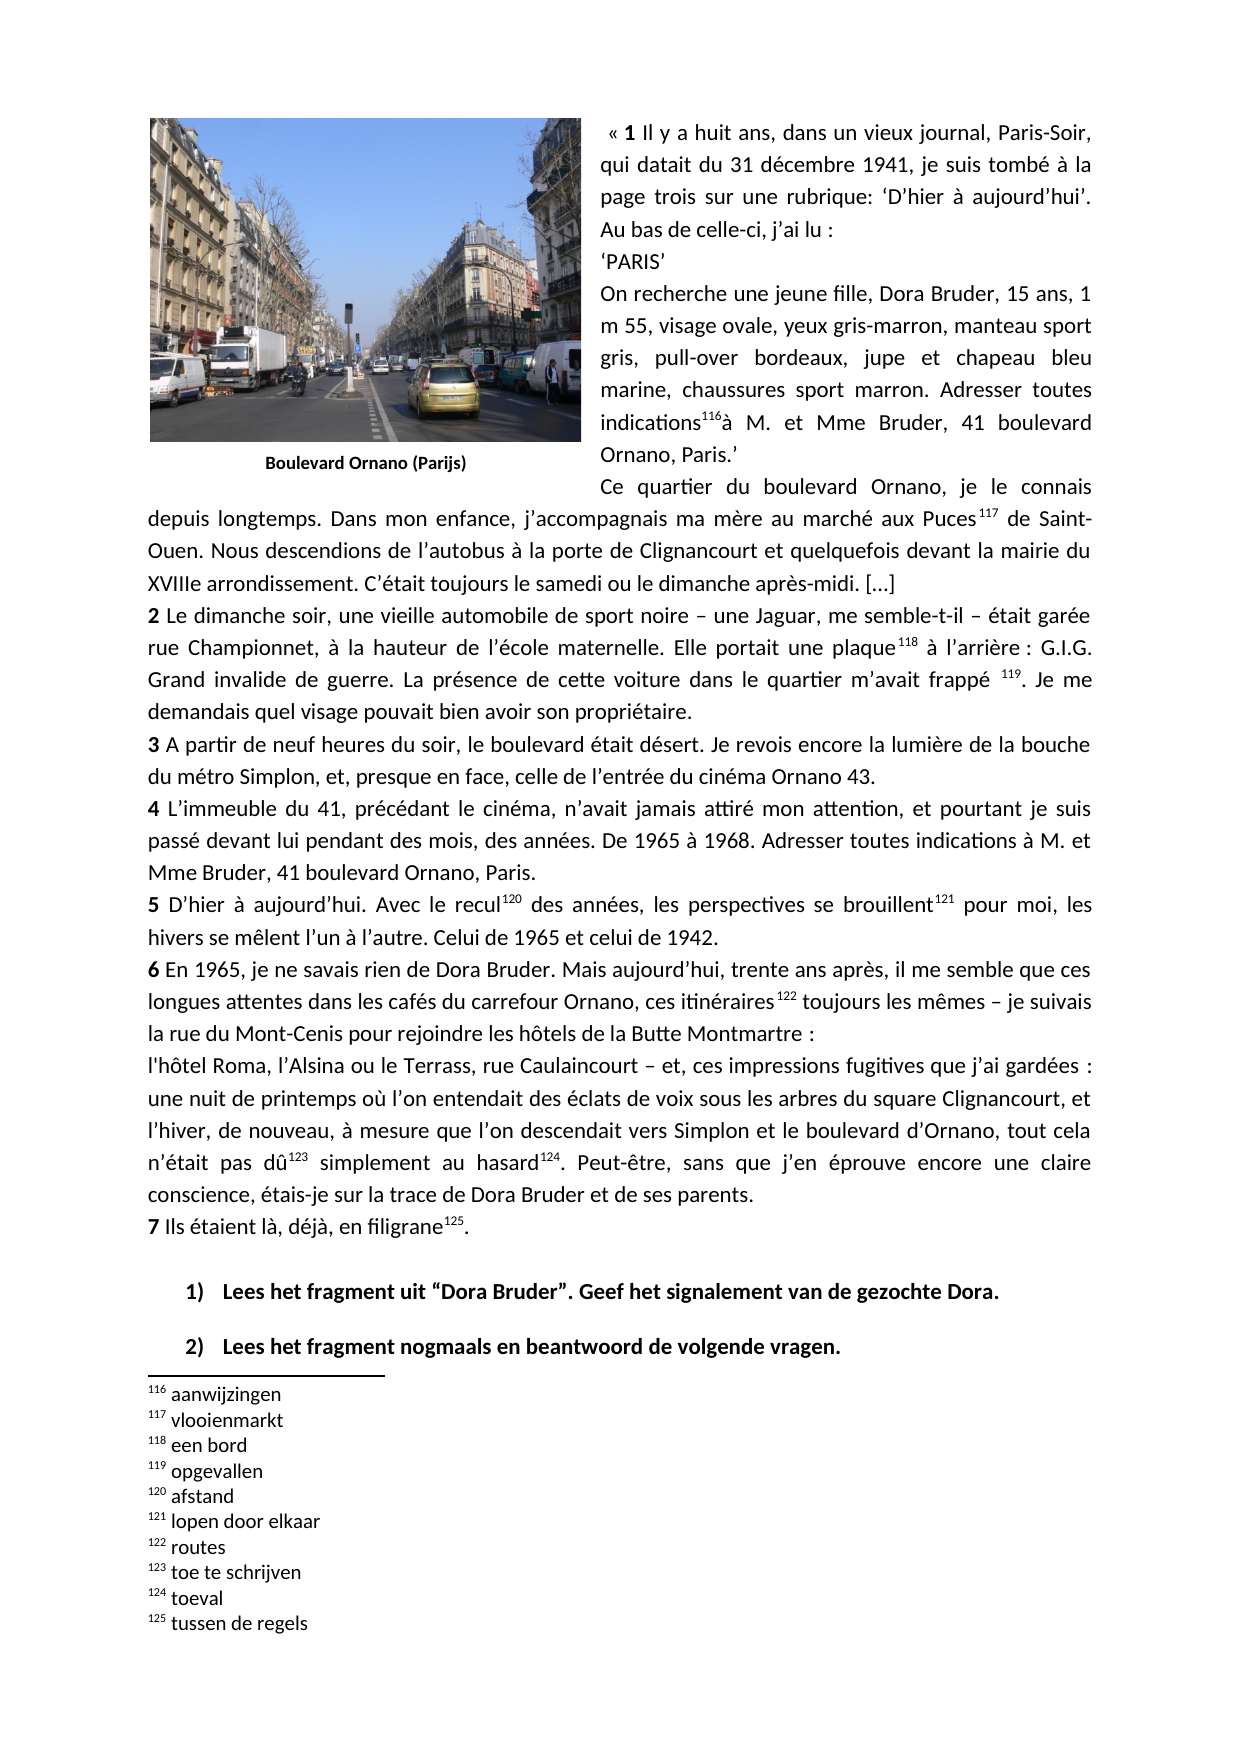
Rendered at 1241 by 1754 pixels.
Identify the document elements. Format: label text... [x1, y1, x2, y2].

list Lees het fragment nogmaals en beantwoord de volgende vragen. [185, 1332, 1092, 1360]
text ‘PARIS’ [582, 247, 1092, 275]
text On recherche une jeune fille, Dora Bruder, 15 ans, 1 m 55, visage ovale, yeux gris-marron, manteau sport gris, pull-over bordeaux, jupe et chapeau bleu marine, chaussures sport marron. Adresser toutes indicationsà M. et Mme Bruder, 41 boulevard Ornano, Paris.’ [148, 279, 1092, 468]
text 6 En 1965, je ne savais rien de Dora Bruder. Mais aujourd’hui, trente ans après, il me semble que ces longues attentes dans les cafés du carrefour Ornano, ces itinéraires toujours les mêmes – je suivais la rue du Mont-Cenis pour rejoindre les hôtels de la Butte Montmartre : [148, 955, 1092, 1047]
picture [150, 118, 582, 442]
text « 1 Il y a huit ans, dans un vieux journal, Paris-Soir, qui datait du 31 décembre 1941, je suis tombé à la page trois sur une rubrique: ‘D’hier à aujourd’hui’. Au bas de celle-ci, j’ai lu : [582, 118, 1092, 243]
text 2 Le dimanche soir, une vieille automobile de sport noire – une Jaguar, me semble-t-il – était garée rue Championnet, à la hauteur de l’école maternelle. Elle portait une plaque à l’arrière : G.I.G. Grand invalide de guerre. La présence de cette voiture dans le quartier m’avait frappé . Je me demandais quel visage pouvait bien avoir son propriétaire. [148, 601, 1092, 726]
text l'hôtel Roma, l’Alsina ou le Terrass, rue Caulaincourt – et, ces impressions fugitives que j’ai gardées : une nuit de printemps où l’on entendait des éclats de voix sous les arbres du square Clignancourt, et l’hiver, de nouveau, à mesure que l’on descendait vers Simplon et le boulevard d’Ornano, tout cela n’était pas dû simplement au hasard. Peut-être, sans que j’en éprouve encore une claire conscience, étais-je sur la trace de Dora Bruder et de ses parents. [148, 1052, 1092, 1208]
list Lees het fragment uit “Dora Bruder”. Geef het signalement van de gezochte Dora. [185, 1277, 1092, 1305]
text 5 D’hier à aujourd’hui. Avec le recul des années, les perspectives se brouillent pour moi, les hivers se mêlent l’un à l’autre. Celui de 1965 et celui de 1942. [148, 891, 1092, 951]
text 4 L’immeuble du 41, précédant le cinéma, n’avait jamais attiré mon attention, et pourtant je suis passé devant lui pendant des mois, des années. De 1965 à 1968. Adresser toutes indications à M. et Mme Bruder, 41 boulevard Ornano, Paris. [148, 794, 1092, 886]
text Ce quartier du boulevard Ornano, je le connais depuis longtemps. Dans mon enfance, j’accompagnais ma mère au marché aux Puces de Saint-Ouen. Nous descendions de l’autobus à la porte de Clignancourt et quelquefois devant la mairie du XVIIIe arrondissement. C’était toujours le samedi ou le dimanche après-midi. […] [148, 472, 1092, 597]
list 7 Ils étaient là, déjà, en filigrane. [148, 1212, 1092, 1241]
text 3 A partir de neuf heures du soir, le boulevard était désert. Je revois encore la lumière de la bouche du métro Simplon, et, presque en face, celle de l’entrée du cinéma Ornano 43. [148, 730, 1092, 790]
